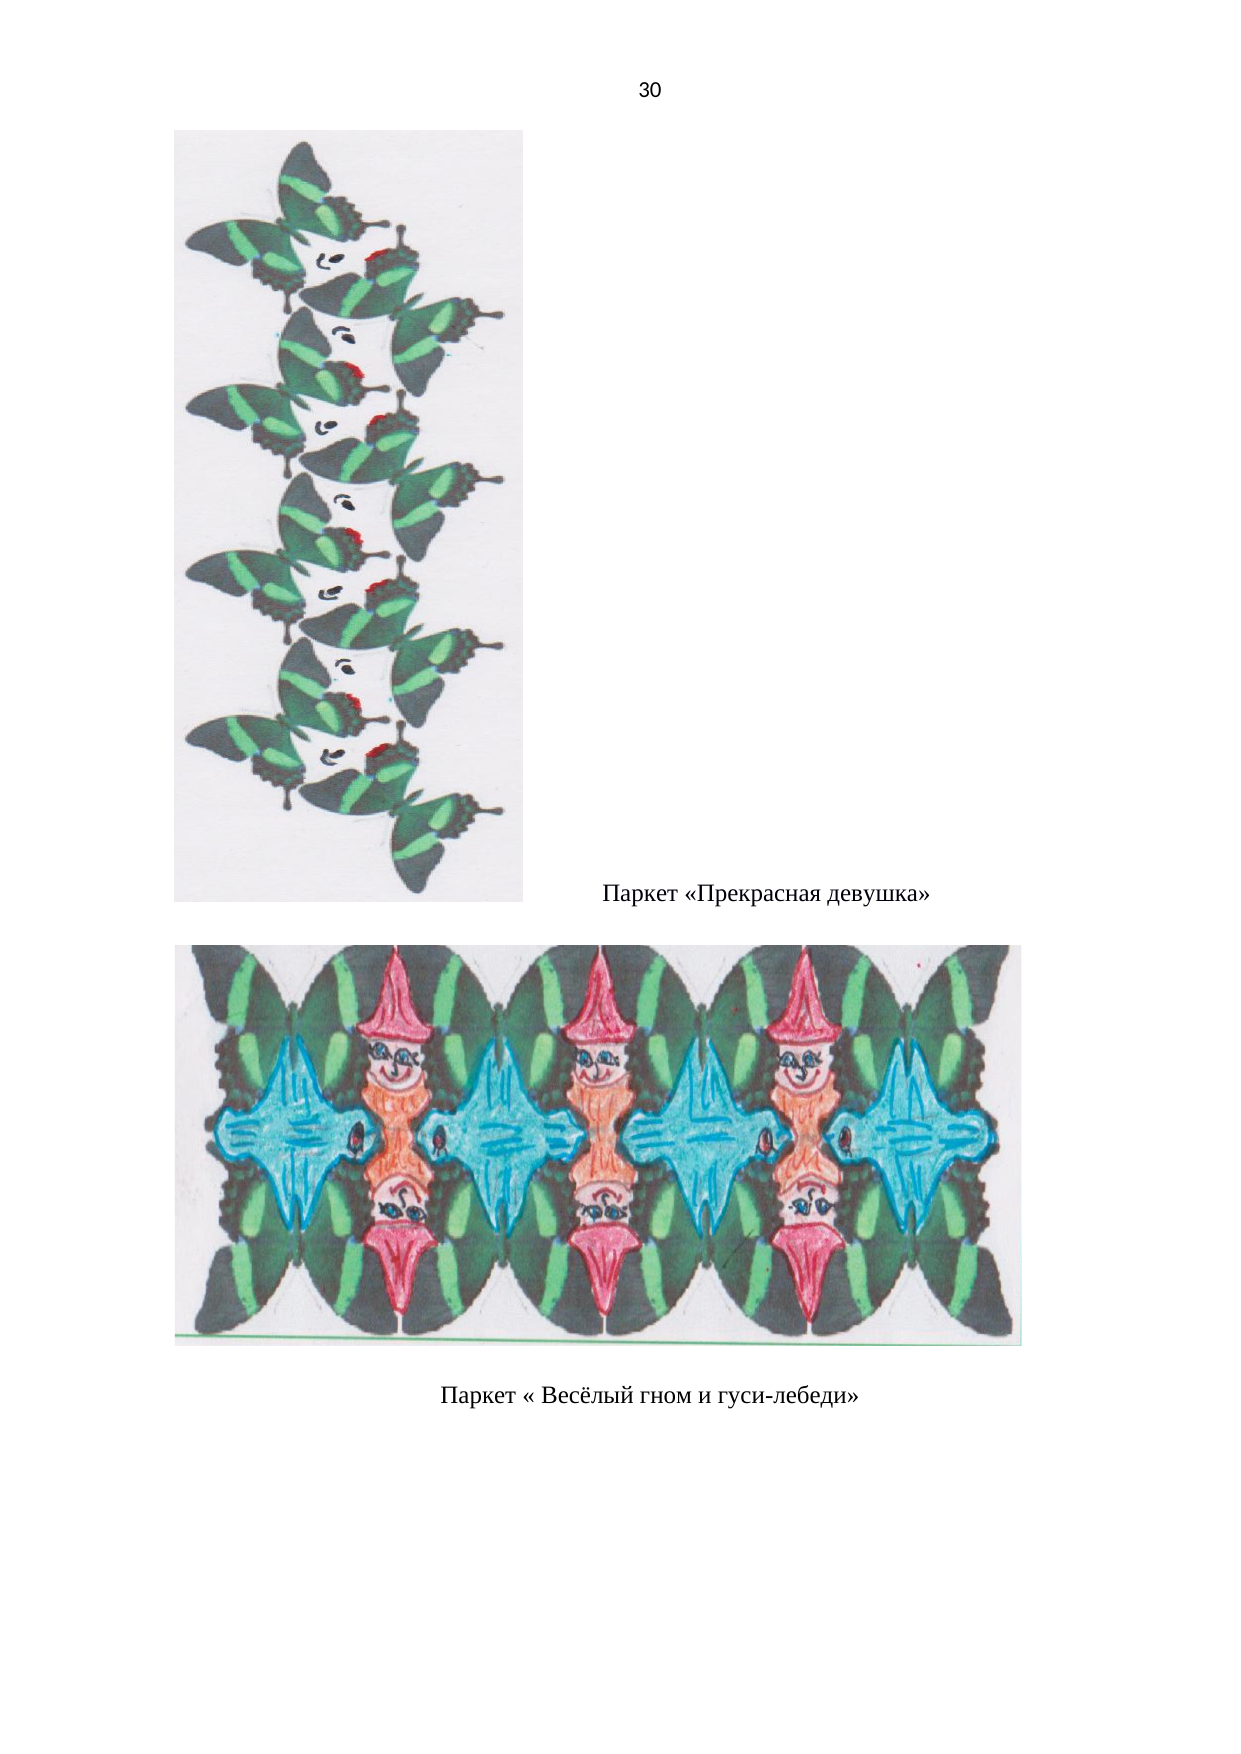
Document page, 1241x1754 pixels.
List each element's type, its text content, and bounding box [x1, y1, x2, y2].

text Паркет « Весёлый гном и гуси-лебеди» [118, 1380, 1181, 1409]
picture [174, 130, 523, 902]
picture [176, 945, 1021, 1345]
